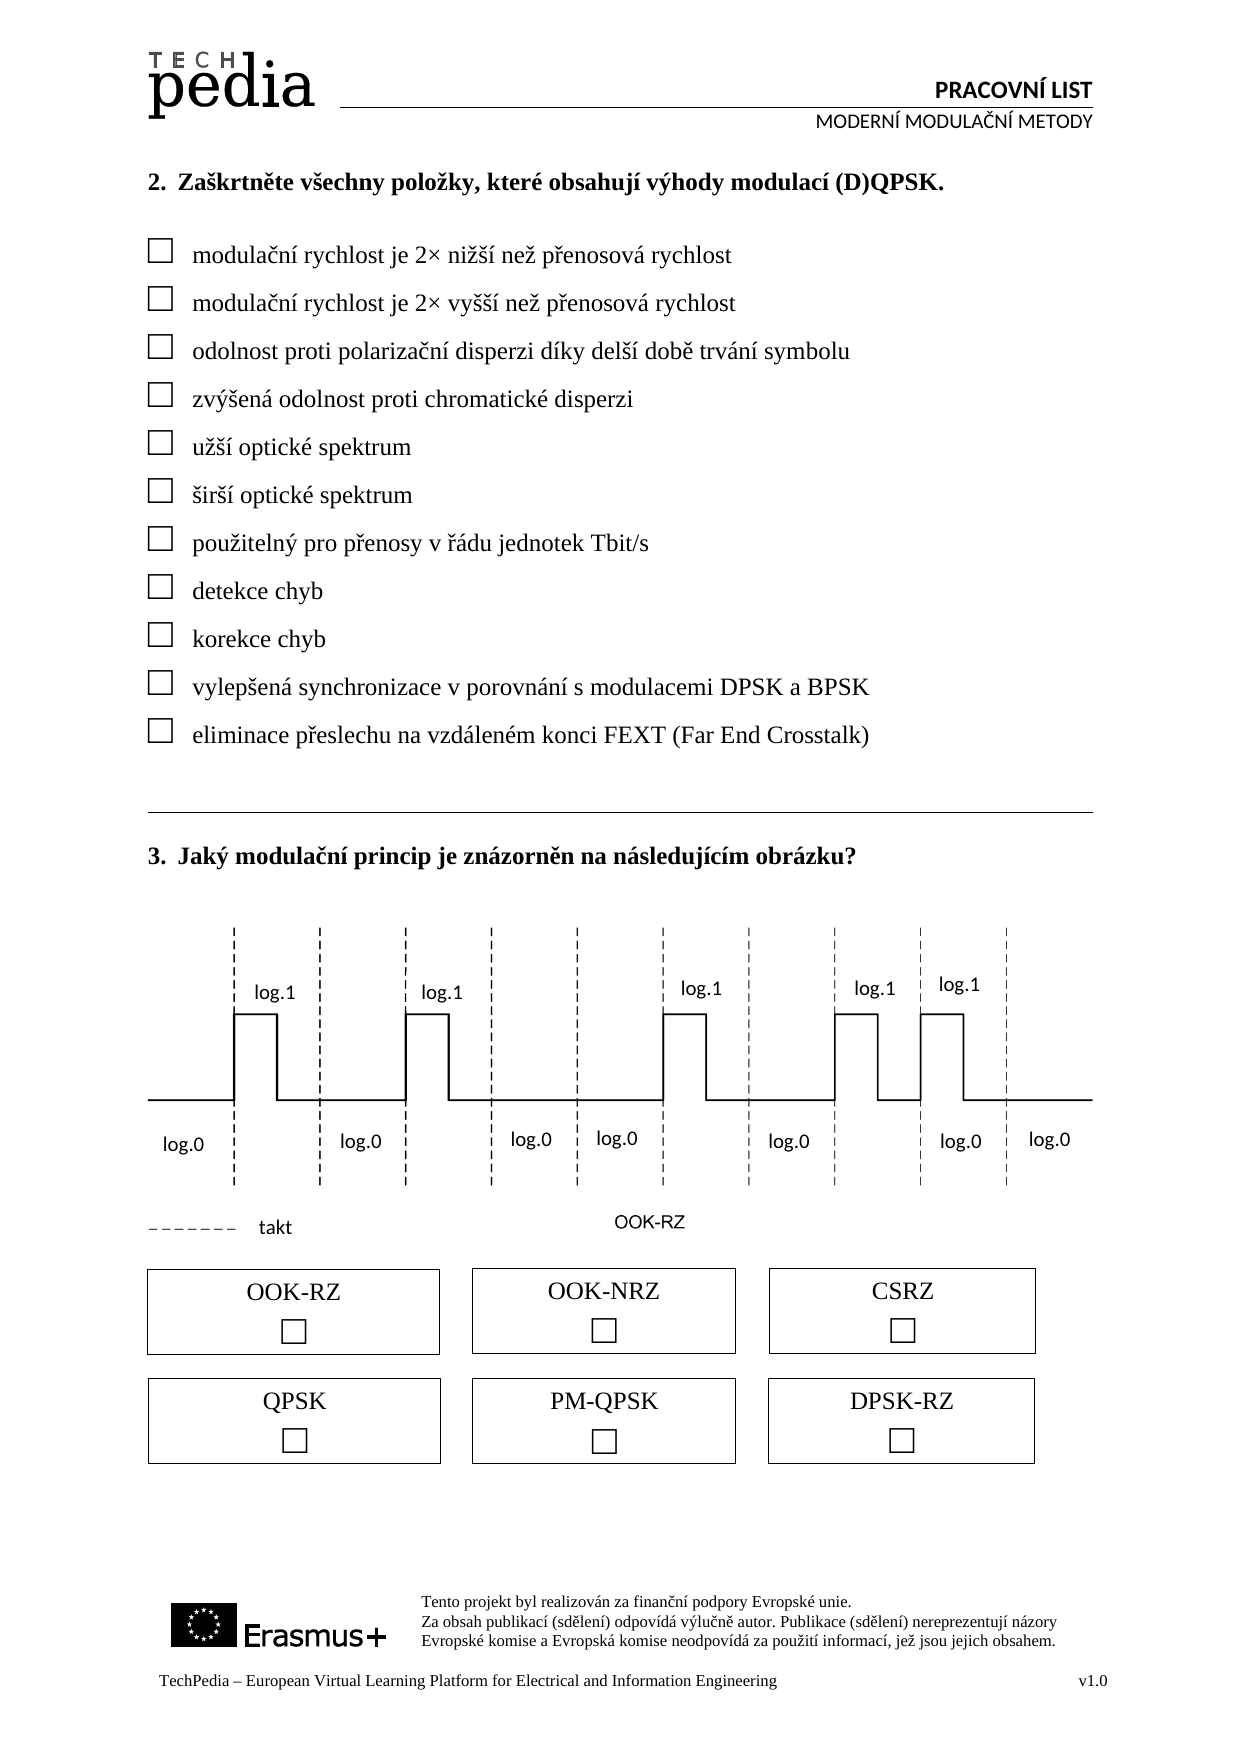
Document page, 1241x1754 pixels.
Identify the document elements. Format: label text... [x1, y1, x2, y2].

text Jaký modulační princip je znázorněn na následujícím obrázku? [148, 841, 1093, 870]
text □ eliminace přeslechu na vzdáleném konci FEXT (Far End Crosstalk) [148, 704, 1093, 752]
text □ odolnost proti polarizační disperzi díky delší době trvání symbolu [148, 321, 1093, 369]
text □ modulační rychlost je 2× nižší než přenosová rychlost [148, 225, 1093, 273]
text □ použitelný pro přenosy v řádu jednotek Tbit/s [148, 512, 1093, 560]
text □ detekce chyb [148, 560, 1093, 608]
text □ korekce chyb [148, 608, 1093, 656]
text □ vylepšená synchronizace v porovnání s modulacemi DPSK a BPSK [148, 656, 1093, 704]
text □ užší optické spektrum [148, 417, 1093, 464]
text Zaškrtněte všechny položky, které obsahují výhody modulací (D)QPSK. [148, 167, 1093, 196]
picture [147, 927, 1093, 1240]
text □ zvýšená odolnost proti chromatické disperzi [148, 369, 1093, 417]
text □ modulační rychlost je 2× vyšší než přenosová rychlost [148, 273, 1093, 321]
text □ širší optické spektrum [148, 464, 1093, 512]
